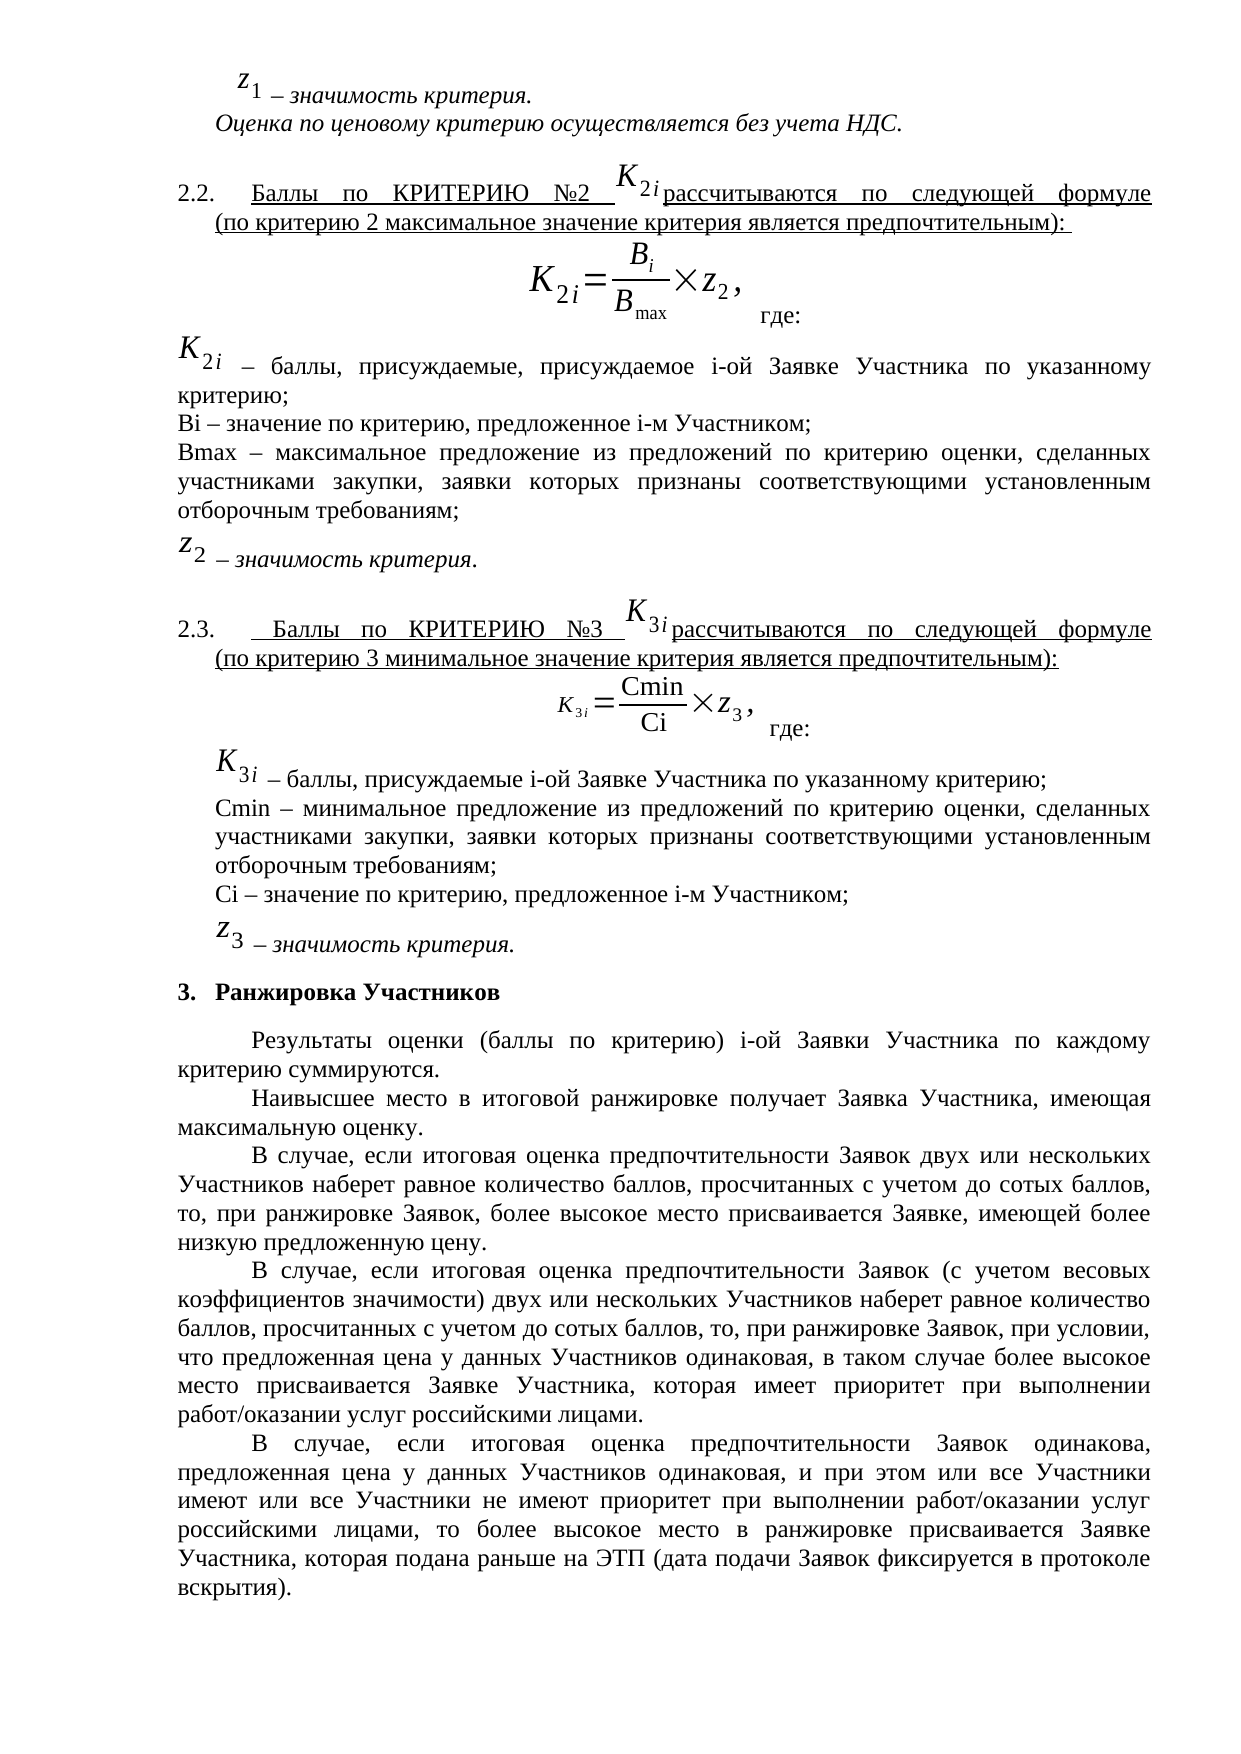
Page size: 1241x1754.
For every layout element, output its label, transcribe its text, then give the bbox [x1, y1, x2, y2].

list Ранжировка Участников [177, 977, 1152, 1006]
text – баллы, присуждаемые i-ой Заявке Участника по указанному критерию; [215, 742, 1152, 793]
list Баллы по КРИТЕРИЮ №3 рассчитываются по следующей формуле (по критерию 3 минимальное значение критерия является предпочтительным): [177, 592, 1152, 671]
text Наивысшее место в итоговой ранжировке получает Заявка Участника, имеющая максимальную оценку. [177, 1083, 1152, 1140]
text В случае, если итоговая оценка предпочтительности Заявок (с учетом весовых коэффициентов значимости) двух или нескольких Участников наберет равное количество баллов, просчитанных с учетом до сотых баллов, то, при ранжировке Заявок, при условии, что предложенная цена у данных Участников одинаковая, в таком случае более высокое место присваивается Заявке Участника, которая имеет приоритет при выполнении работ/оказании услуг российскими лицами. [177, 1255, 1152, 1428]
text В случае, если итоговая оценка предпочтительности Заявок двух или нескольких Участников наберет равное количество баллов, просчитанных с учетом до сотых баллов, то, при ранжировке Заявок, более высокое место присваивается Заявке, имеющей более низкую предложенную цену. [177, 1140, 1152, 1255]
text – значимость критерия. [236, 59, 1152, 108]
text где: [215, 671, 1152, 742]
text Bi – значение по критерию, предложенное i-м Участником; [177, 408, 1152, 437]
text – баллы, присуждаемые, присуждаемое i-ой Заявке Участника по указанному критерию; [177, 329, 1152, 408]
text Оценка по ценовому критерию осуществляется без учета НДС. [215, 108, 1152, 137]
text Bmax – максимальное предложение из предложений по критерию оценки, сделанных участниками закупки, заявки которых признаны соответствующими установленным отборочным требованиям; [177, 437, 1152, 523]
text В случае, если итоговая оценка предпочтительности Заявок одинакова, предложенная цена у данных Участников одинаковая, и при этом или все Участники имеют или все Участники не имеют приоритет при выполнении работ/оказании услуг российскими лицами, то более высокое место в ранжировке присваивается Заявке Участника, которая подана раньше на ЭТП (дата подачи Заявок фиксируется в протоколе вскрытия). [177, 1428, 1152, 1600]
text – значимость критерия. [177, 523, 1152, 573]
text Результаты оценки (баллы по критерию) i-ой Заявки Участника по каждому критерию суммируются. [177, 1025, 1152, 1083]
text Ci – значение по критерию, предложенное i-м Участником; [215, 879, 1152, 908]
text Cmin – минимальное предложение из предложений по критерию оценки, сделанных участниками закупки, заявки которых признаны соответствующими установленным отборочным требованиям; [215, 793, 1152, 879]
list Баллы по КРИТЕРИЮ №2 рассчитываются по следующей формуле (по критерию 2 максимальное значение критерия является предпочтительным): [177, 156, 1152, 236]
text – значимость критерия. [215, 908, 1152, 958]
text где: [177, 236, 1152, 329]
